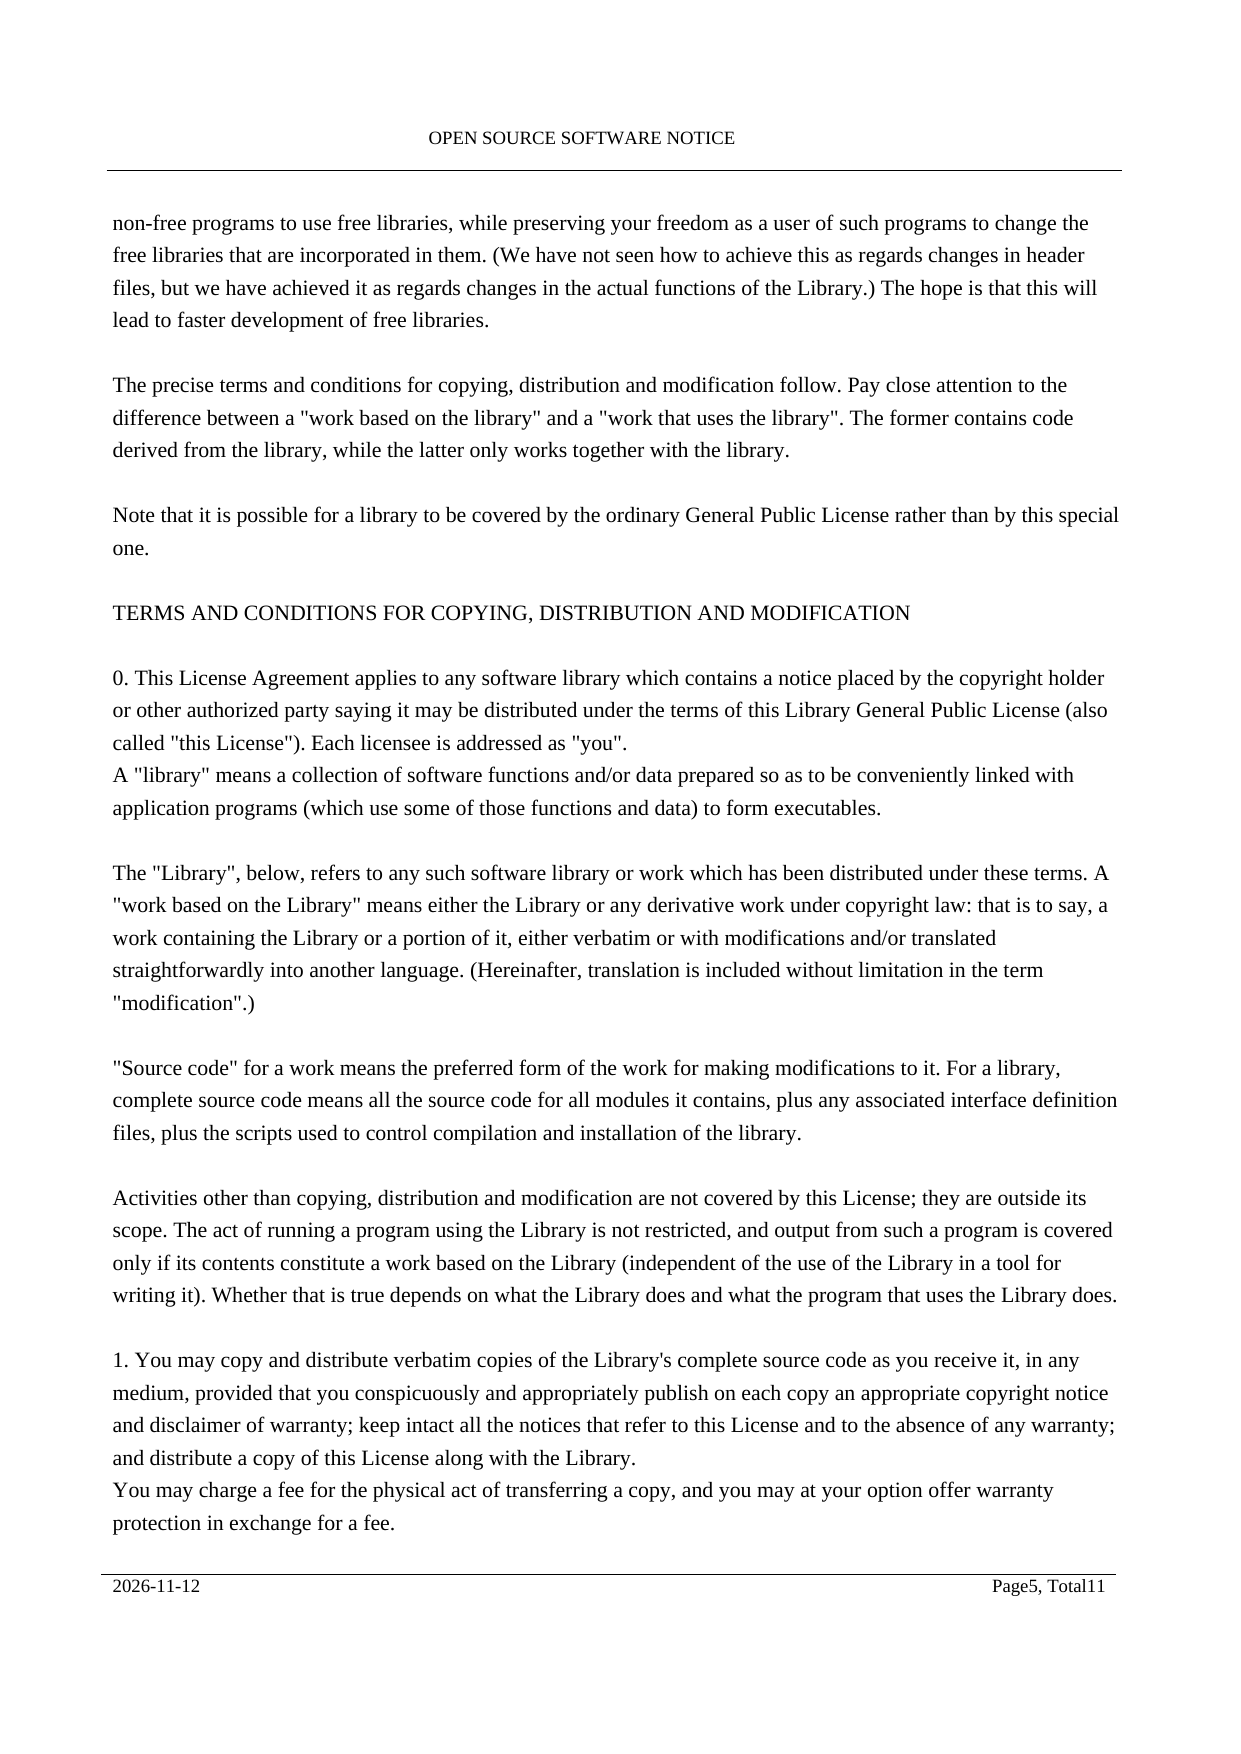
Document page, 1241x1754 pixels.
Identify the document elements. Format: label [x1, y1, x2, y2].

text [112, 206, 1128, 1539]
